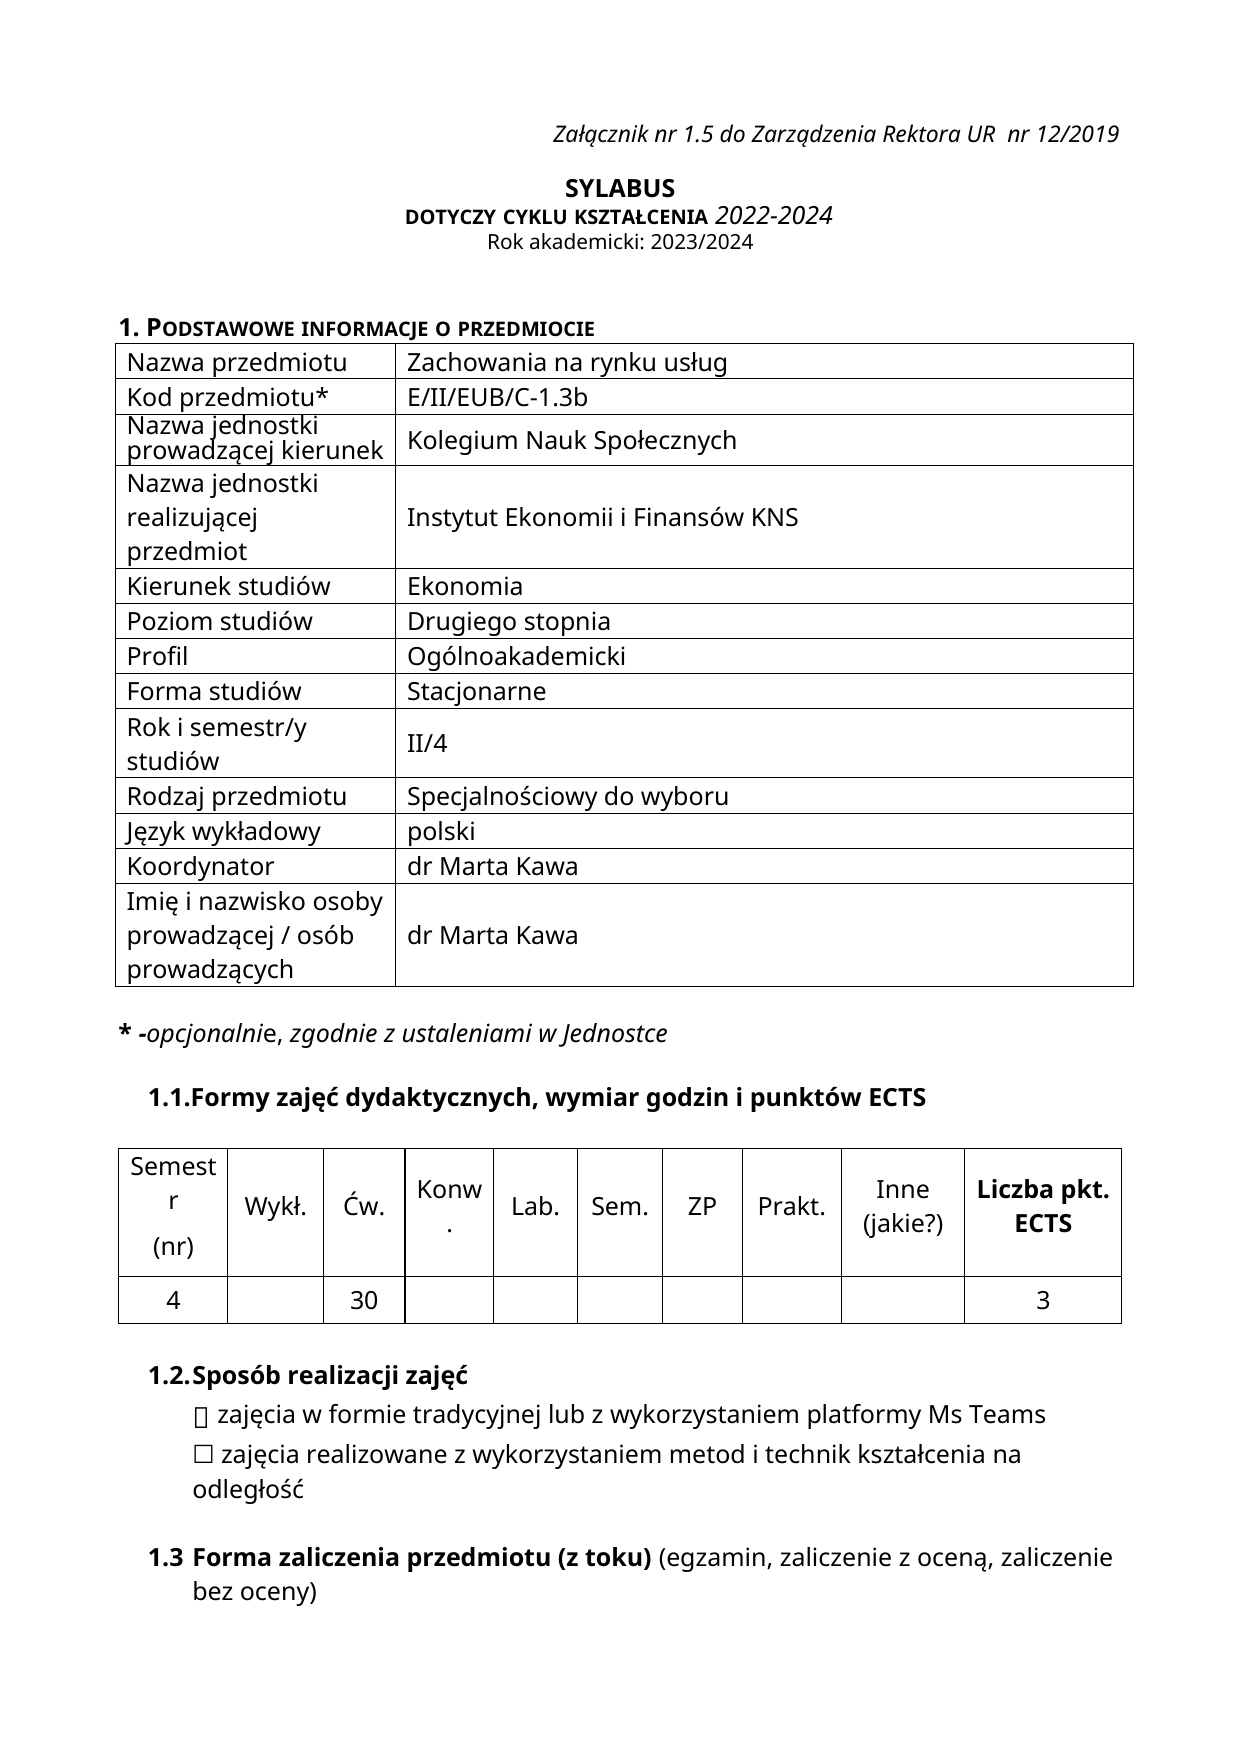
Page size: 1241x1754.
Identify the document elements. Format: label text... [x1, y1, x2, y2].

table_header Prakt. [743, 1149, 841, 1276]
text  zajęcia w formie tradycyjnej lub z wykorzystaniem platformy Ms Teams [192, 1392, 1122, 1437]
text 1. Podstawowe informacje o przedmiocie [118, 309, 1122, 343]
table_header Ćw. [324, 1149, 404, 1276]
table_cell Rok i semestr/y studiów [116, 709, 395, 777]
table_cell [842, 1277, 964, 1323]
table_cell Specjalnościowy do wyboru [396, 778, 1133, 812]
table_cell Forma studiów [116, 674, 395, 708]
table_cell [663, 1277, 742, 1323]
table_cell Kolegium Nauk Społecznych [396, 415, 1133, 464]
text Załącznik nr 1.5 do Zarządzenia Rektora UR nr 12/2019 [118, 118, 1122, 149]
table_cell polski [396, 814, 1133, 847]
table_cell [228, 1277, 323, 1323]
table_cell II/4 [396, 709, 1133, 777]
table_header Sem. [578, 1149, 662, 1276]
table_cell E/II/EUB/C-1.3b [396, 379, 1133, 413]
table_header Nazwa przedmiotu [116, 344, 395, 378]
text 1.1.Formy zajęć dydaktycznych, wymiar godzin i punktów ECTS [148, 1079, 1122, 1113]
table_cell Profil [116, 639, 395, 673]
text 1.2. Sposób realizacji zajęć [148, 1358, 1122, 1392]
table_cell [743, 1277, 841, 1323]
text SYLABUS [118, 170, 1122, 204]
table_header Inne (jakie?) [842, 1149, 964, 1276]
table_cell Nazwa jednostki realizującej przedmiot [116, 466, 395, 568]
table_cell dr Marta Kawa [396, 884, 1133, 986]
table_cell Kierunek studiów [116, 569, 395, 603]
table_header ZP [663, 1149, 742, 1276]
table_cell 3 [965, 1277, 1121, 1323]
table_cell Kod przedmiotu* [116, 379, 395, 413]
table_cell Rodzaj przedmiotu [116, 778, 395, 812]
text dotyczy cyklu kształcenia 2022-2024 [118, 204, 1122, 229]
table_header Semestr (nr) [119, 1149, 227, 1276]
table_header Liczba pkt. ECTS [965, 1149, 1121, 1276]
table_header Lab. [494, 1149, 577, 1276]
table_cell 30 [324, 1277, 404, 1323]
table_cell Ogólnoakademicki [396, 639, 1133, 673]
text Rok akademicki: 2023/2024 [118, 229, 1122, 254]
table_cell [578, 1277, 662, 1323]
table_cell dr Marta Kawa [396, 849, 1133, 883]
table_cell Język wykładowy [116, 814, 395, 847]
table_header Wykł. [228, 1149, 323, 1276]
table_cell 4 [119, 1277, 227, 1323]
table_cell Nazwa jednostki prowadzącej kierunek [116, 415, 395, 464]
text ☐ zajęcia realizowane z wykorzystaniem metod i technik kształcenia na odległość [192, 1437, 1122, 1505]
table_header Konw. [406, 1149, 493, 1276]
table_header Zachowania na rynku usług [396, 344, 1133, 378]
table_cell Instytut Ekonomii i Finansów KNS [396, 466, 1133, 568]
table_cell [494, 1277, 577, 1323]
table_cell Ekonomia [396, 569, 1133, 603]
table_cell Stacjonarne [396, 674, 1133, 708]
text * -opcjonalnie, zgodnie z ustaleniami w Jednostce [118, 1016, 1122, 1050]
text 1.3 Forma zaliczenia przedmiotu (z toku) (egzamin, zaliczenie z oceną, zaliczenie bez oceny) [148, 1539, 1122, 1607]
table_cell Poziom studiów [116, 604, 395, 638]
table_cell Koordynator [116, 849, 395, 883]
table_cell Drugiego stopnia [396, 604, 1133, 638]
table_cell Imię i nazwisko osoby prowadzącej / osób prowadzących [116, 884, 395, 986]
table_cell [406, 1277, 493, 1323]
